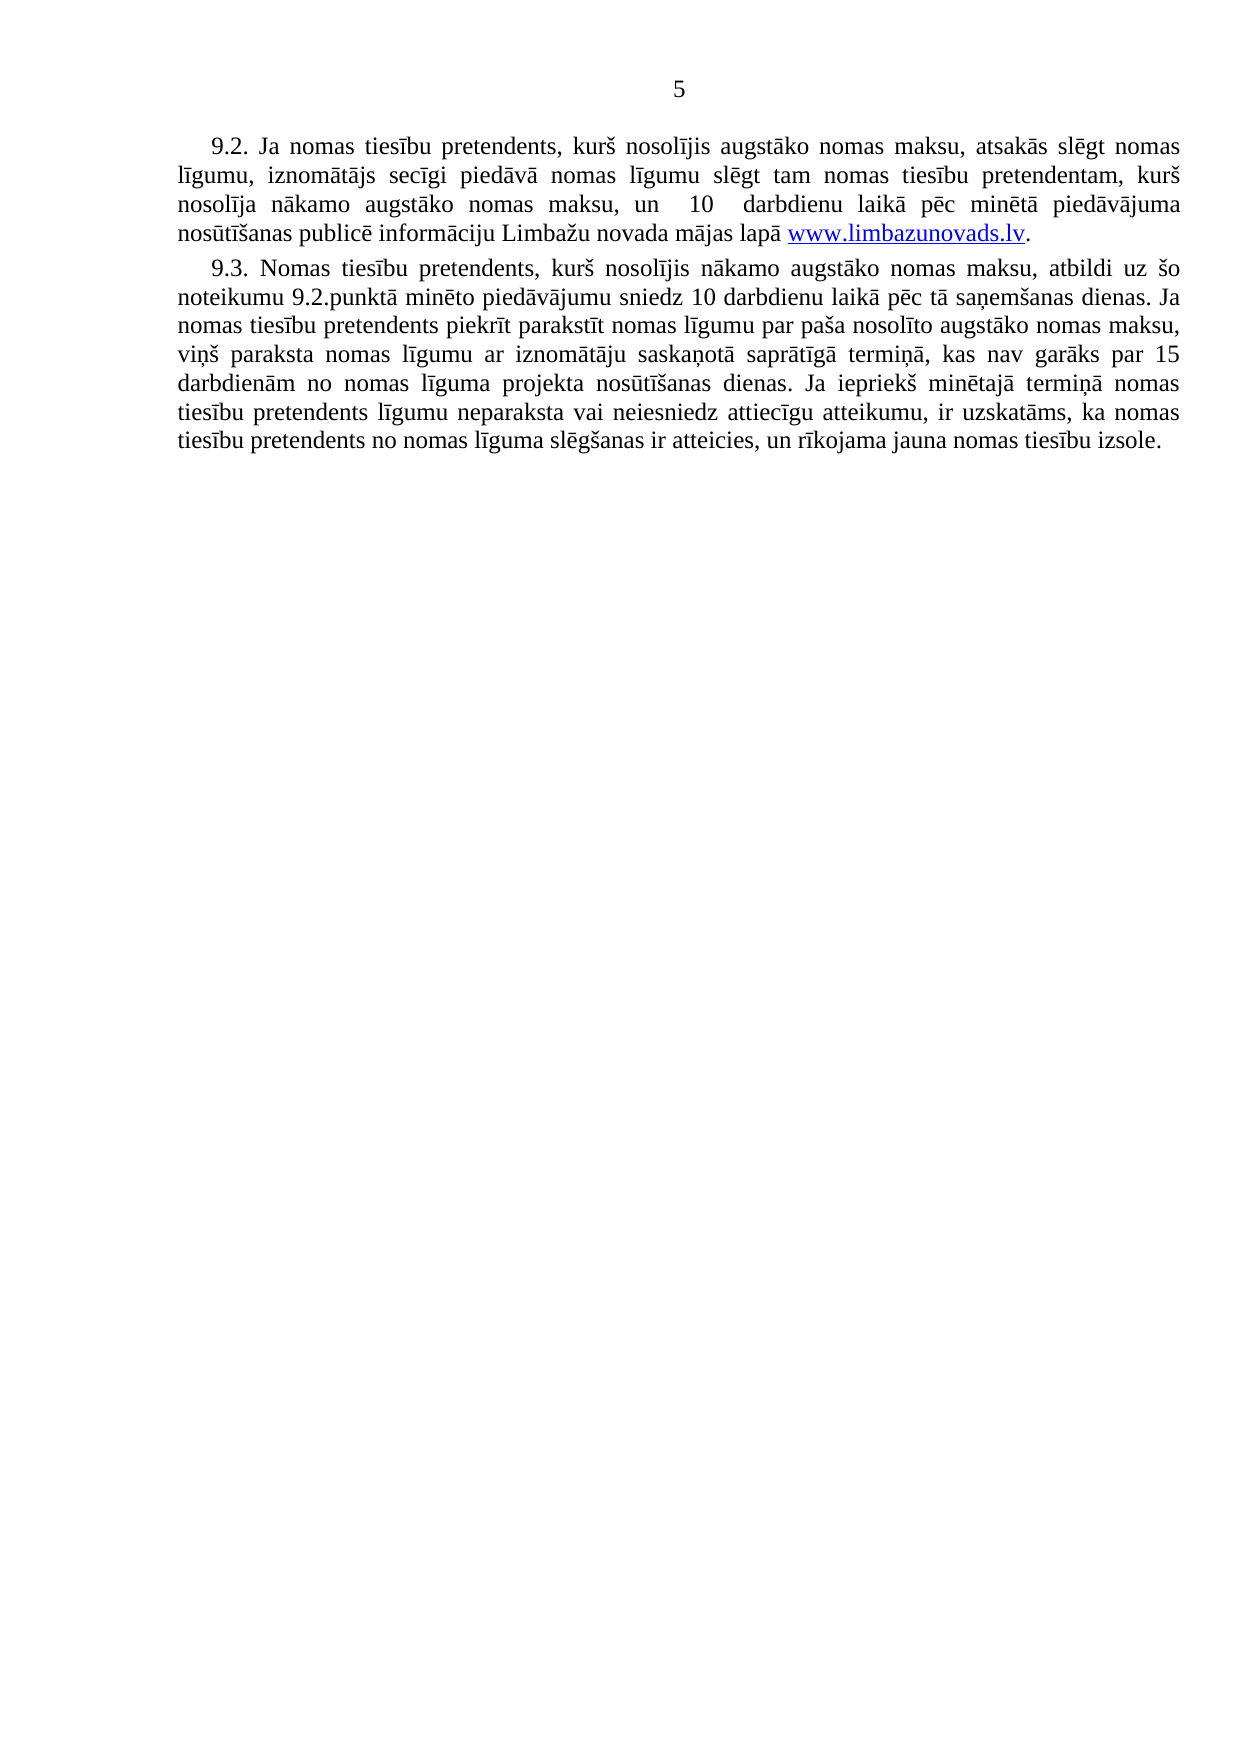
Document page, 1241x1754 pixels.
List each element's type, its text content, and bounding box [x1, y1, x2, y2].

text 9.2. Ja nomas tiesību pretendents, kurš nosolījis augstāko nomas maksu, atsakās slēgt nomas līgumu, iznomātājs secīgi piedāvā nomas līgumu slēgt tam nomas tiesību pretendentam, kurš nosolīja nākamo augstāko nomas maksu, un 10 darbdienu laikā pēc minētā piedāvājuma nosūtīšanas publicē informāciju Limbažu novada mājas lapā www.limbazunovads.lv. [177, 131, 1181, 246]
text 9.3. Nomas tiesību pretendents, kurš nosolījis nākamo augstāko nomas maksu, atbildi uz šo noteikumu 9.2.punktā minēto piedāvājumu sniedz 10 darbdienu laikā pēc tā saņemšanas dienas. Ja nomas tiesību pretendents piekrīt parakstīt nomas līgumu par paša nosolīto augstāko nomas maksu, viņš paraksta nomas līgumu ar iznomātāju saskaņotā saprātīgā termiņā, kas nav garāks par 15 darbdienām no nomas līguma projekta nosūtīšanas dienas. Ja iepriekš minētajā termiņā nomas tiesību pretendents līgumu neparaksta vai neiesniedz attiecīgu atteikumu, ir uzskatāms, ka nomas tiesību pretendents no nomas līguma slēgšanas ir atteicies, un rīkojama jauna nomas tiesību izsole. [177, 253, 1181, 454]
